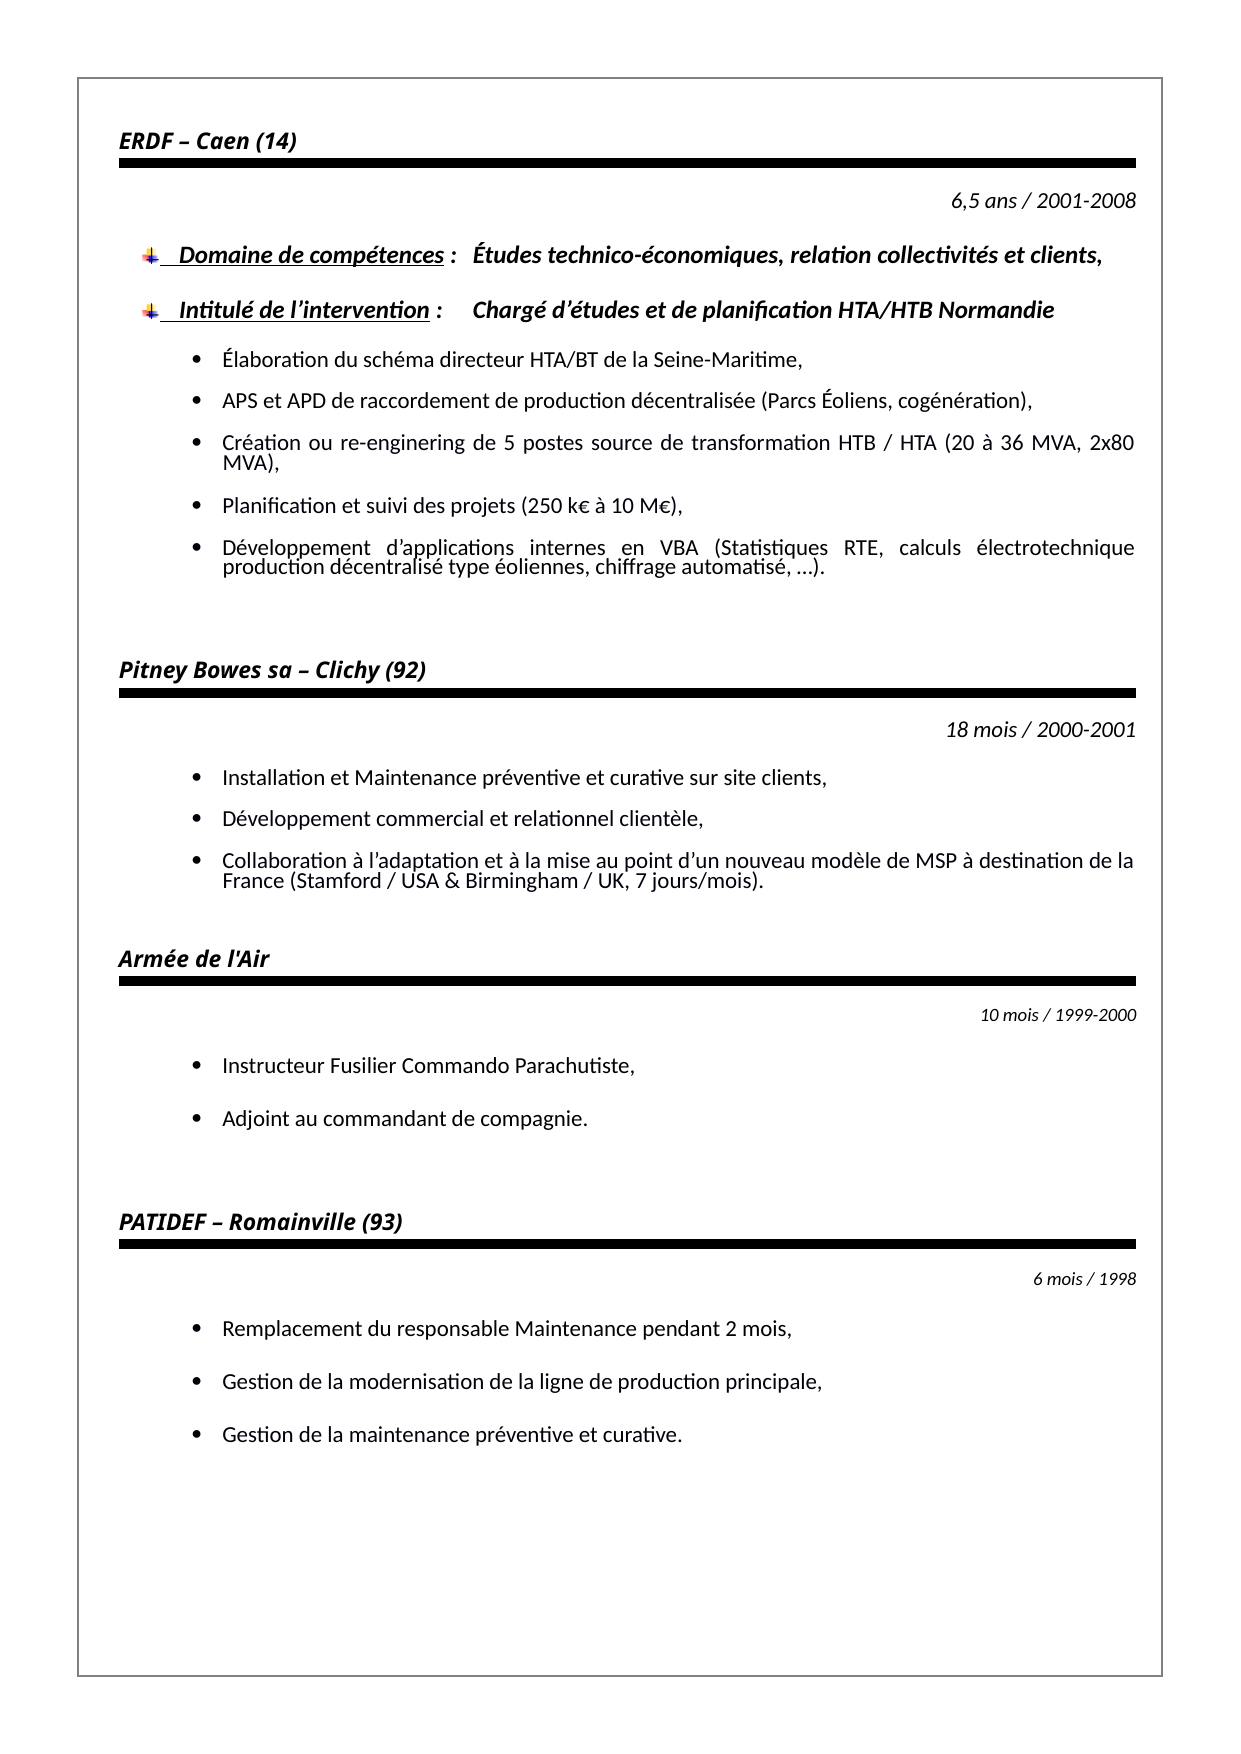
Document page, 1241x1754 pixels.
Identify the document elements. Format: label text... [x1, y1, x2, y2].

picture [142, 246, 159, 264]
subtitle Pitney Bowes sa – Clichy (92) [119, 654, 1136, 688]
list APS et APD de raccordement de production décentralisée (Parcs Éoliens, cogénération), [193, 392, 1136, 413]
list Adjoint au commandant de compagnie. [193, 1104, 1136, 1132]
list Création ou re-enginering de 5 postes source de transformation HTB / HTA (20 à 36 MVA, 2x80 MVA), [193, 434, 1136, 476]
subtitle Armée de l'Air [119, 943, 1136, 976]
subtitle ERDF – Caen (14) [119, 125, 1136, 158]
picture [142, 302, 159, 319]
text 6 mois / 1998 [104, 1267, 1136, 1289]
list Installation et Maintenance préventive et curative sur site clients, [193, 768, 1136, 789]
list Développement d’applications internes en VBA (Statistiques RTE, calculs électrotechnique production décentralisé type éoliennes, chiffrage automatisé, …). [193, 538, 1136, 581]
list Instructeur Fusilier Commando Parachutiste, [193, 1051, 1136, 1079]
text 10 mois / 1999-2000 [104, 1004, 1136, 1027]
list Élaboration du schéma directeur HTA/BT de la Seine-Maritime, [193, 350, 1136, 371]
list Intitulé de l’intervention : Chargé d’études et de planification HTA/HTB Normandie [141, 294, 1136, 325]
list Gestion de la modernisation de la ligne de production principale, [193, 1367, 1136, 1395]
text 6,5 ans / 2001-2008 [104, 186, 1136, 214]
list Collaboration à l’adaptation et à la mise au point d’un nouveau modèle de MSP à destination de la France (Stamford / USA & Birmingham / UK, 7 jours/mois). [193, 852, 1136, 894]
list Planification et suivi des projets (250 k€ à 10 M€), [193, 497, 1136, 518]
list Remplacement du responsable Maintenance pendant 2 mois, [193, 1314, 1136, 1342]
list Développement commercial et relationnel clientèle, [193, 810, 1136, 831]
list Gestion de la maintenance préventive et curative. [193, 1420, 1136, 1448]
text 18 mois / 2000-2001 [104, 715, 1136, 743]
subtitle PATIDEF – Romainville (93) [119, 1206, 1136, 1239]
list Domaine de compétences : Études technico-économiques, relation collectivités et clients, [141, 239, 1136, 269]
